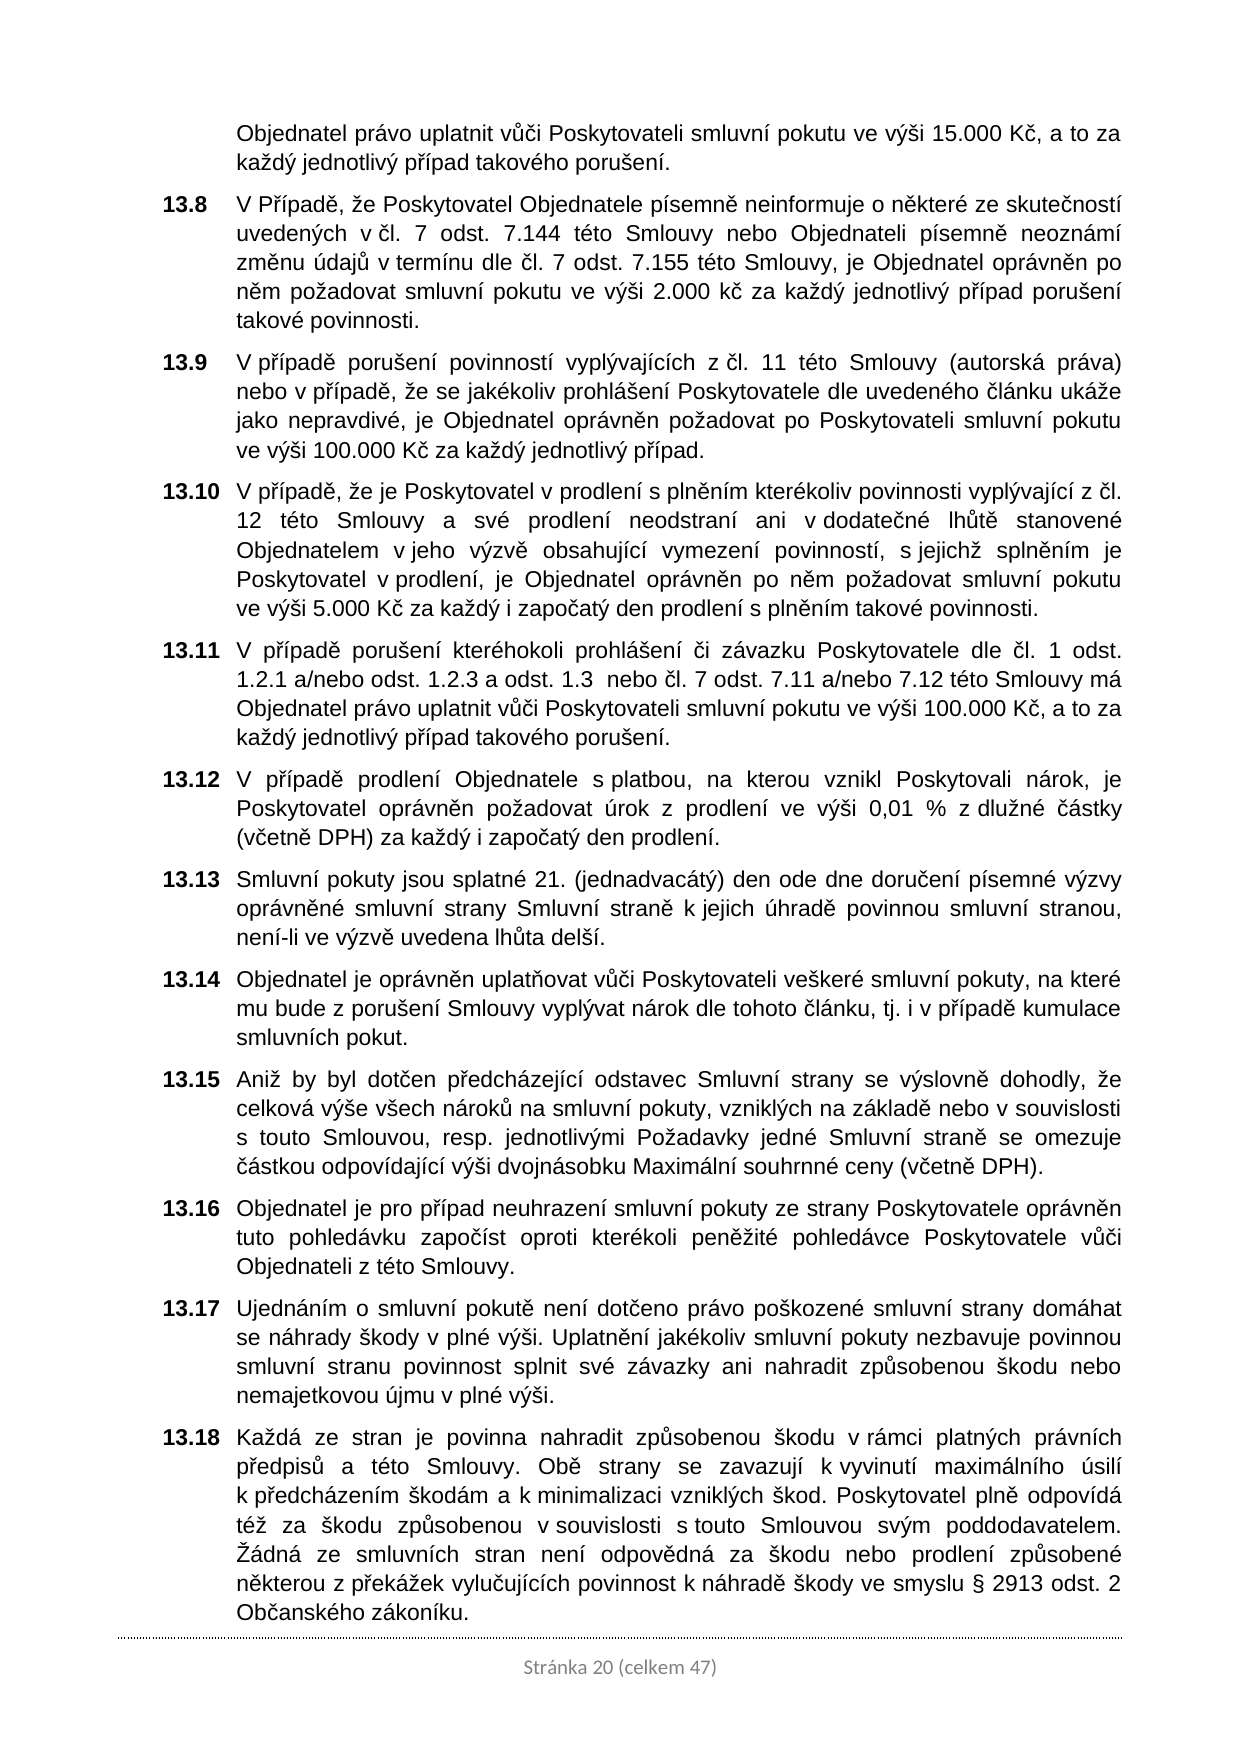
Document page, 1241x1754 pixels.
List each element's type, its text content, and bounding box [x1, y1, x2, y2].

text Objednatel je pro případ neuhrazení smluvní pokuty ze strany Poskytovatele oprávněn tuto pohledávku započíst oproti kterékoli peněžité pohledávce Poskytovatele vůči Objednateli z této Smlouvy. [162, 1193, 1122, 1281]
text Smluvní pokuty jsou splatné 21. (jednadvacátý) den ode dne doručení písemné výzvy oprávněné smluvní strany Smluvní straně k jejich úhradě povinnou smluvní stranou, není-li ve výzvě uvedena lhůta delší. [162, 864, 1122, 951]
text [162, 118, 1122, 176]
text V případě porušení povinností vyplývajících z čl. 11 této Smlouvy (autorská práva) nebo v případě, že se jakékoliv prohlášení Poskytovatele dle uvedeného článku ukáže jako nepravdivé, je Objednatel oprávněn požadovat po Poskytovateli smluvní pokutu ve výši 100.000 Kč za každý jednotlivý případ. [162, 347, 1122, 464]
text Každá ze stran je povinna nahradit způsobenou škodu v rámci platných právních předpisů a této Smlouvy. Obě strany se zavazují k vyvinutí maximálního úsilí k předcházením škodám a k minimalizaci vzniklých škod. Poskytovatel plně odpovídá též za škodu způsobenou v souvislosti s touto Smlouvou svým poddodavatelem. Žádná ze smluvních stran není odpovědná za škodu nebo prodlení způsobené některou z překážek vylučujících povinnost k náhradě škody ve smyslu § 2913 odst. 2 Občanského zákoníku. [162, 1422, 1122, 1626]
text V případě prodlení Objednatele s platbou, na kterou vznikl Poskytovali nárok, je Poskytovatel oprávněn požadovat úrok z prodlení ve výši 0,01 % z dlužné částky (včetně DPH) za každý i započatý den prodlení. [162, 764, 1122, 851]
text Ujednáním o smluvní pokutě není dotčeno právo poškozené smluvní strany domáhat se náhrady škody v plné výši. Uplatnění jakékoliv smluvní pokuty nezbavuje povinnou smluvní stranu povinnost splnit své závazky ani nahradit způsobenou škodu nebo nemajetkovou újmu v plné výši. [162, 1293, 1122, 1410]
text V případě porušení kteréhokoli prohlášení či závazku Poskytovatele dle čl. 1 odst. 1.2.2 a/nebo odst. 1.2.3 a odst. 1.3 nebo čl. 7 odst. 7.11 a/nebo 7.12 této Smlouvy má Objednatel právo uplatnit vůči Poskytovateli smluvní pokutu ve výši 100.000 Kč, a to za každý jednotlivý případ takového porušení. [162, 635, 1122, 751]
text V Případě, že Poskytovatel Objednatele písemně neinformuje o některé ze skutečností uvedených v čl. 7 odst. 7.14 této Smlouvy nebo Objednateli písemně neoznámí změnu údajů v termínu dle čl. 7 odst. 7.15 této Smlouvy, je Objednatel oprávněn po něm požadovat smluvní pokutu ve výši 2.000 kč za každý jednotlivý případ porušení takové povinnosti. [162, 189, 1122, 335]
text V případě, že je Poskytovatel v prodlení s plněním kterékoliv povinnosti vyplývající z čl. 12 této Smlouvy a své prodlení neodstraní ani v dodatečné lhůtě stanovené Objednatelem v jeho výzvě obsahující vymezení povinností, s jejichž splněním je Poskytovatel v prodlení, je Objednatel oprávněn po něm požadovat smluvní pokutu ve výši 5.000 Kč za každý i započatý den prodlení s plněním takové povinnosti. [162, 476, 1122, 622]
text Aniž by byl dotčen předcházející odstavec Smluvní strany se výslovně dohodly, že celková výše všech nároků na smluvní pokuty, vzniklých na základě nebo v souvislosti s touto Smlouvou, resp. jednotlivými Požadavky jedné Smluvní straně se omezuje částkou odpovídající výši dvojnásobku Maximální souhrnné ceny (včetně DPH). [162, 1064, 1122, 1181]
text Objednatel je oprávněn uplatňovat vůči Poskytovateli veškeré smluvní pokuty, na které mu bude z porušení Smlouvy vyplývat nárok dle tohoto článku, tj. i v případě kumulace smluvních pokut. [162, 964, 1122, 1051]
